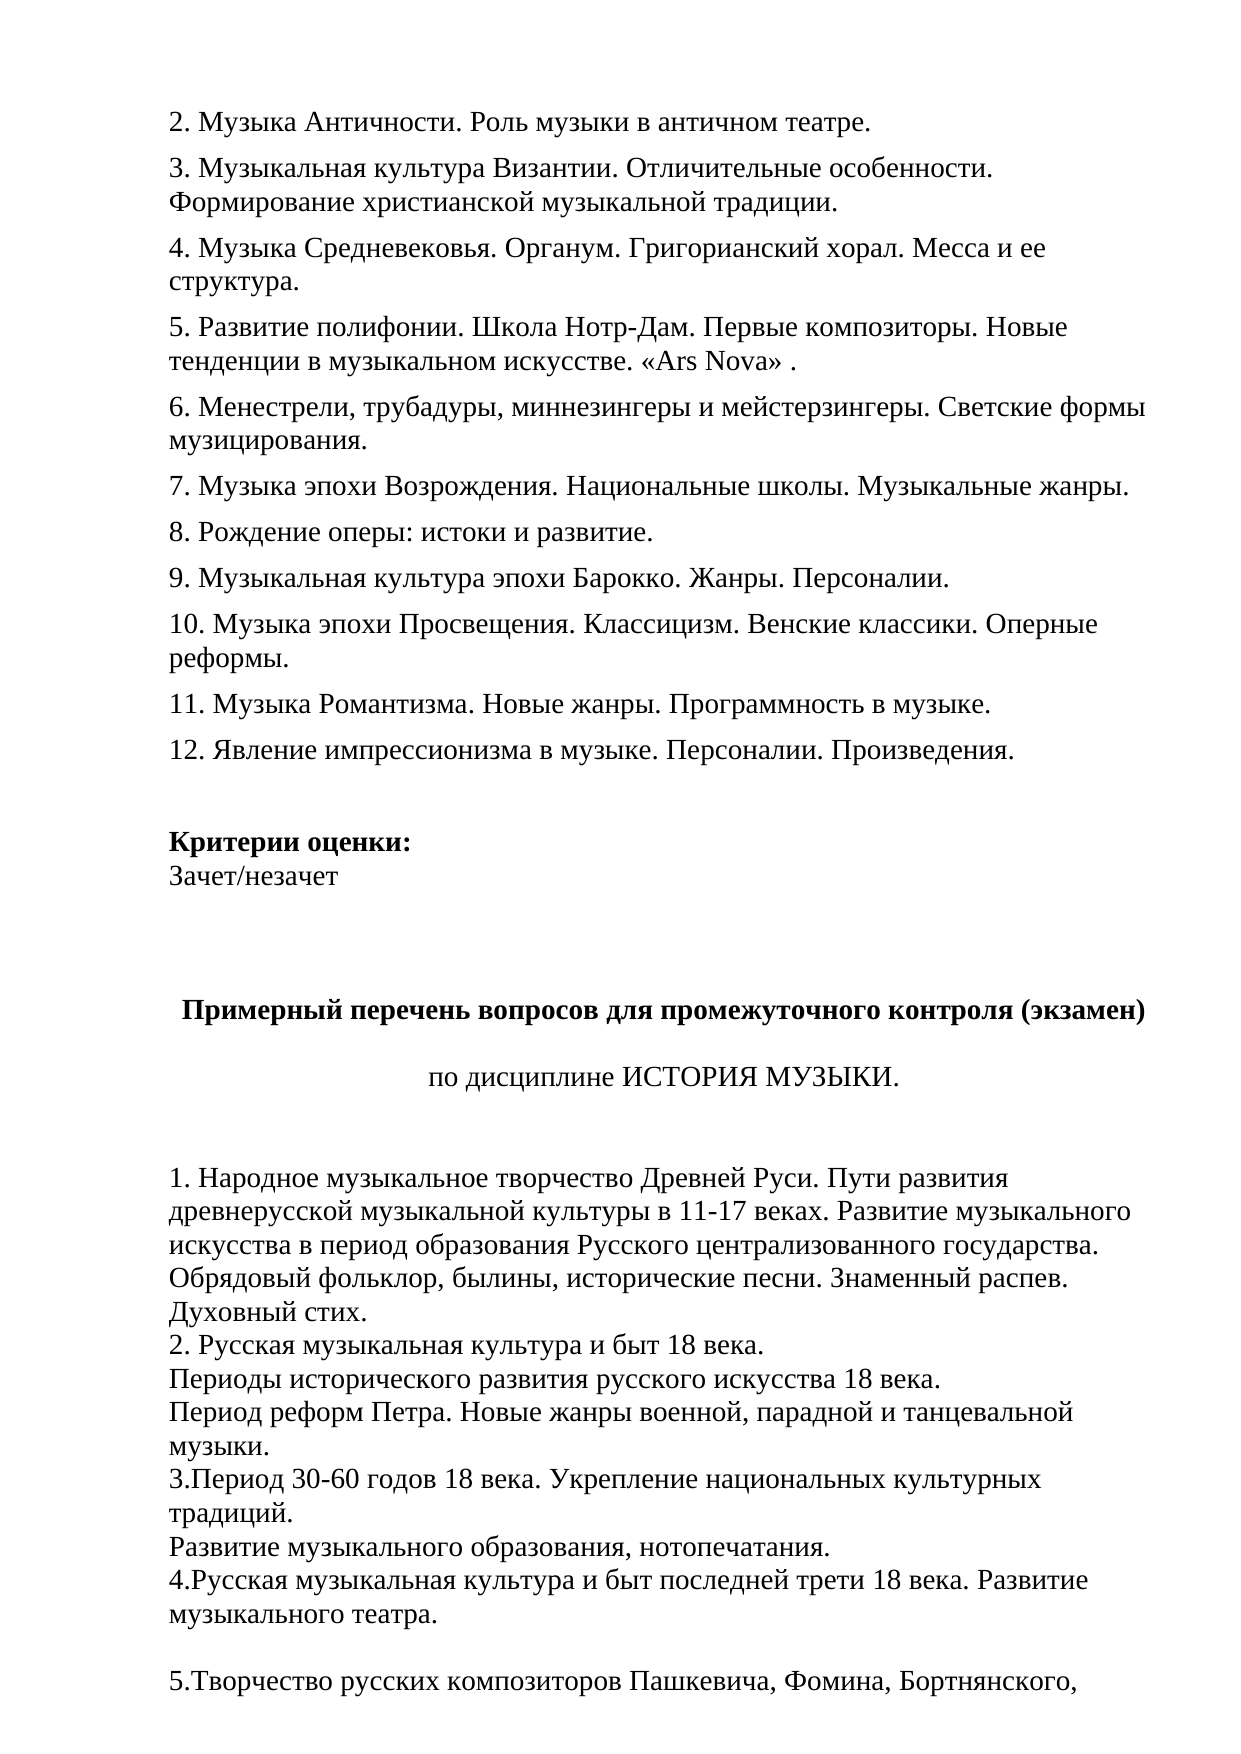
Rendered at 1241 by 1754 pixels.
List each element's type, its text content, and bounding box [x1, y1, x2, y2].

text 5. Развитие полифонии. Школа Нотр-Дам. Первые композиторы. Новые тенденции в музыкальном искусстве. «Ars Nova» . [169, 309, 1159, 376]
text 11. Музыка Романтизма. Новые жанры. Программность в музыке. [169, 686, 1159, 720]
text Период реформ Петра. Новые жанры военной, парадной и танцевальной музыки. [169, 1394, 1159, 1462]
text Периоды исторического развития русского искусства 18 века. [169, 1361, 1159, 1394]
text 4.Русская музыкальная культура и быт последней трети 18 века. Развитие музыкального театра. [169, 1562, 1159, 1629]
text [169, 1663, 1159, 1696]
text 7. Музыка эпохи Возрождения. Национальные школы. Музыкальные жанры. [169, 468, 1159, 502]
text 3. Музыкальная культура Византии. Отличительные особенности. Формирование христианской музыкальной традиции. [169, 150, 1159, 217]
text Развитие музыкального образования, нотопечатания. [169, 1529, 1159, 1562]
text Критерии оценки: [169, 824, 1159, 858]
text 9. Музыкальная культура эпохи Барокко. Жанры. Персоналии. [169, 561, 1159, 594]
text 3.Период 30-60 годов 18 века. Укрепление национальных культурных традиций. [169, 1462, 1159, 1529]
text 12. Явление импрессионизма в музыке. Персоналии. Произведения. [169, 732, 1159, 766]
text 2. Русская музыкальная культура и быт 18 века. [169, 1327, 1159, 1361]
text 4. Музыка Средневековья. Органум. Григорианский хорал. Месса и ее структура. [169, 230, 1159, 297]
text 1. Народное музыкальное творчество Древней Руси. Пути развития древнерусской музыкальной культуры в 11-17 веках. Развитие музыкального искусства в период образования Русского централизованного государства. Обрядовый фольклор, былины, исторические песни. Знаменный распев. Духовный стих. [169, 1160, 1159, 1327]
text по дисциплине История музыки. [169, 1059, 1159, 1093]
text 2. Музыка Античности. Роль музыки в античном театре. [169, 104, 1159, 138]
text Примерный перечень вопросов для промежуточного контроля (экзамен) [169, 992, 1159, 1026]
text Зачет/незачет [169, 858, 1159, 891]
text 8. Рождение оперы: истоки и развитие. [169, 514, 1159, 548]
text 10. Музыка эпохи Просвещения. Классицизм. Венские классики. Оперные реформы. [169, 607, 1159, 674]
text 6. Менестрели, трубадуры, миннезингеры и мейстерзингеры. Светские формы музицирования. [169, 389, 1159, 456]
